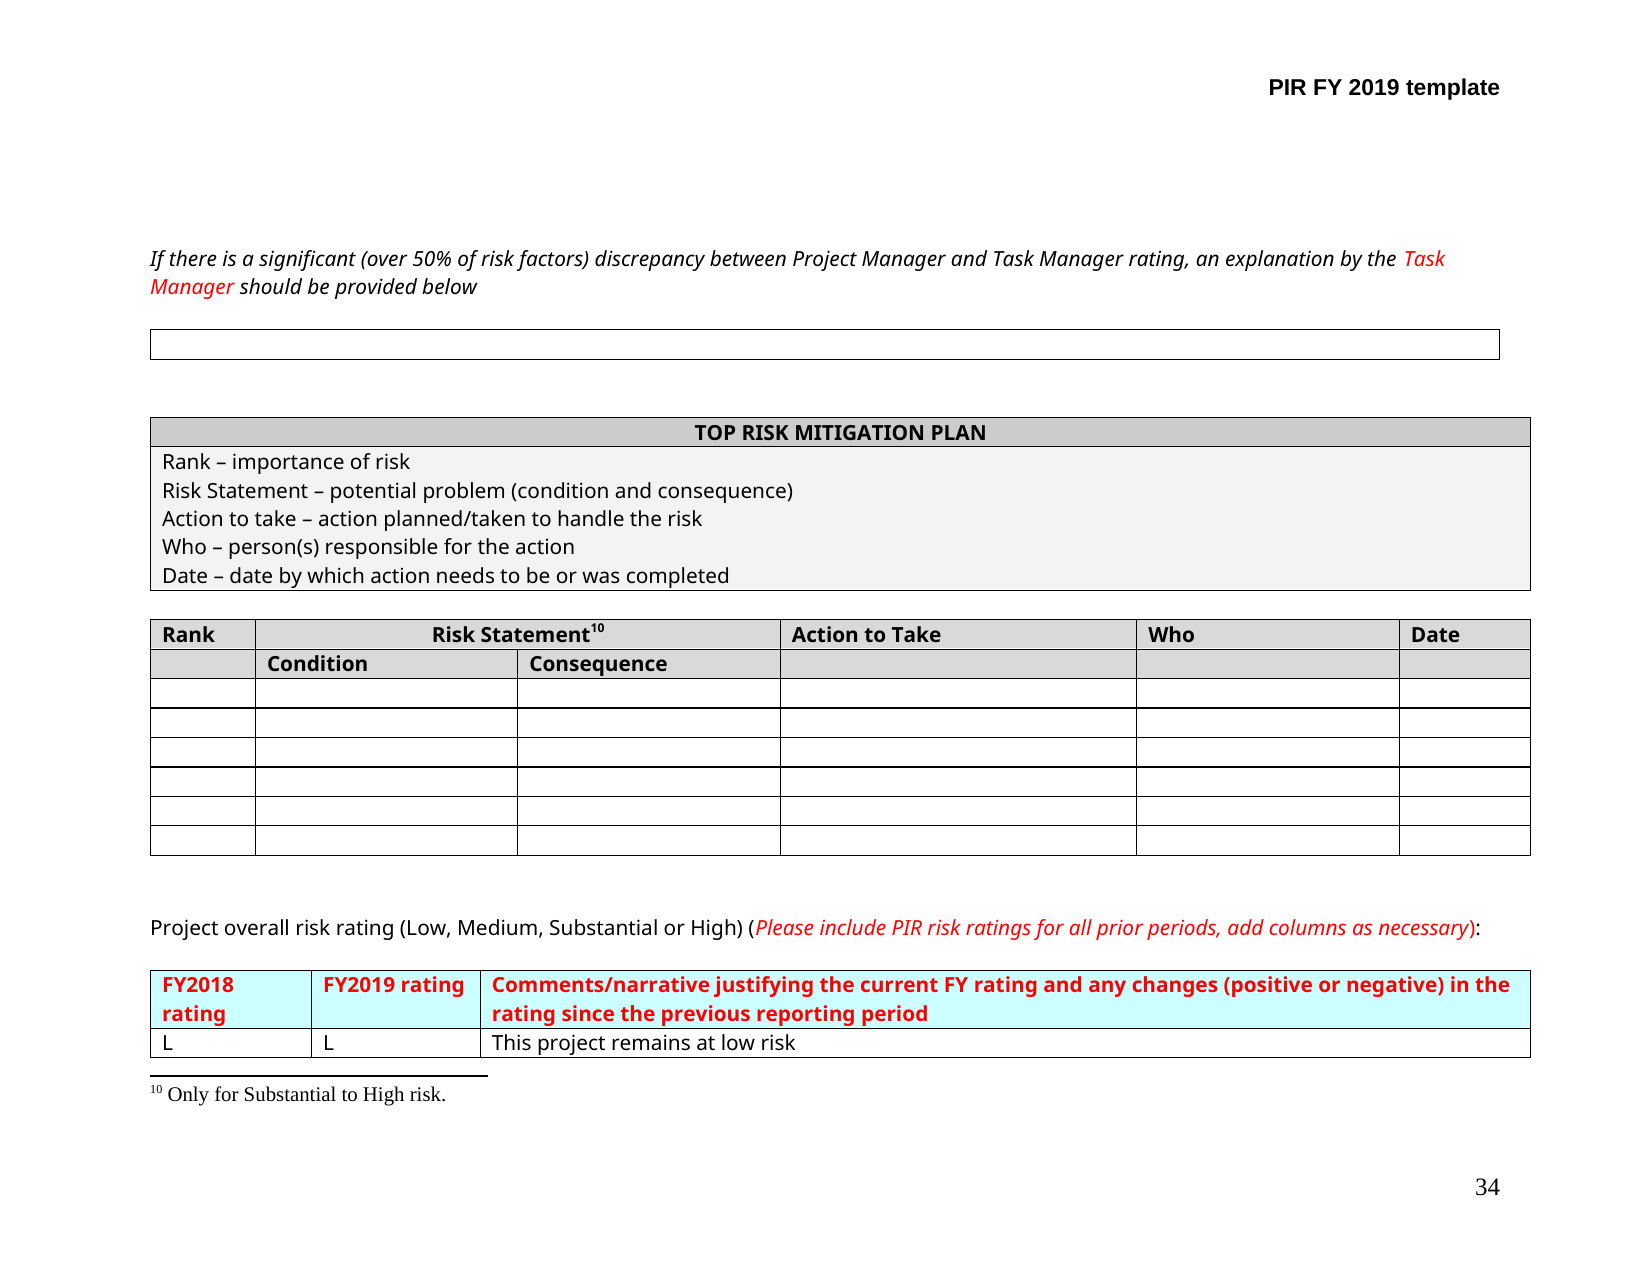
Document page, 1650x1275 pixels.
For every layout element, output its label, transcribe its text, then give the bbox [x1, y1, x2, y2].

table_header Comments/narrative justifying the current FY rating and any changes (positive or negative) in the rating since the previous reporting period [481, 971, 1530, 1027]
table_cell [518, 738, 780, 766]
table_cell [1400, 709, 1530, 737]
table_cell L [312, 1029, 480, 1057]
table_cell [256, 768, 517, 796]
table_cell [781, 738, 1136, 766]
table_header FY2018 rating [151, 971, 311, 1027]
text If there is a significant (over 50% of risk factors) discrepancy between Project Manager and Task Manager rating, an explanation by the Task Manager should be provided below [150, 244, 1500, 301]
table_cell [1400, 797, 1530, 825]
table_cell [781, 768, 1136, 796]
table_cell [1137, 650, 1399, 678]
table_cell [256, 679, 517, 707]
table_cell [151, 650, 255, 678]
table_cell [256, 826, 517, 855]
table_cell [1400, 738, 1530, 766]
table_cell Consequence [518, 650, 780, 678]
table_cell [518, 768, 780, 796]
table_cell [256, 738, 517, 766]
table_cell [518, 797, 780, 825]
table_header FY2019 rating [312, 971, 480, 1027]
table_cell [151, 797, 255, 825]
table_cell [1400, 679, 1530, 707]
table_cell L [151, 1029, 311, 1057]
table_cell [1137, 738, 1399, 766]
table_cell [151, 709, 255, 737]
table_cell [151, 679, 255, 707]
table_cell [781, 797, 1136, 825]
table_cell [256, 709, 517, 737]
table_cell [151, 826, 255, 855]
table_header Action to Take [781, 620, 1136, 648]
table_cell [1400, 650, 1530, 678]
table_header Risk Statement [256, 620, 780, 648]
table_cell [518, 709, 780, 737]
table_cell [1400, 826, 1530, 855]
table_cell [1137, 797, 1399, 825]
table_cell [518, 826, 780, 855]
table_cell [1137, 679, 1399, 707]
table_header Date [1400, 620, 1530, 648]
table_header [151, 330, 1499, 359]
table_cell [151, 768, 255, 796]
table_cell [781, 826, 1136, 855]
table_cell Rank – importance of risk Risk Statement – potential problem (condition and consequence) Action to take – action planned/taken to handle the risk Who – person(s) responsible for the action Date – date by which action needs to be or was completed [151, 447, 1530, 589]
table_cell [781, 650, 1136, 678]
table_cell [781, 679, 1136, 707]
table_header TOP RISK MITIGATION PLAN [151, 418, 1530, 446]
table_cell [256, 797, 517, 825]
table_cell [1137, 709, 1399, 737]
table_cell [151, 738, 255, 766]
table_cell [1137, 826, 1399, 855]
table_cell [1137, 768, 1399, 796]
table_cell [1400, 768, 1530, 796]
table_cell [781, 709, 1136, 737]
table_header Who [1137, 620, 1399, 648]
table_cell This project remains at low risk [481, 1029, 1530, 1057]
table_cell Condition [256, 650, 517, 678]
table_cell [518, 679, 780, 707]
text Project overall risk rating (Low, Medium, Substantial or High) (Please include PIR risk ratings for all prior periods, add columns as necessary): [150, 913, 1500, 941]
table_header Rank [151, 620, 255, 648]
